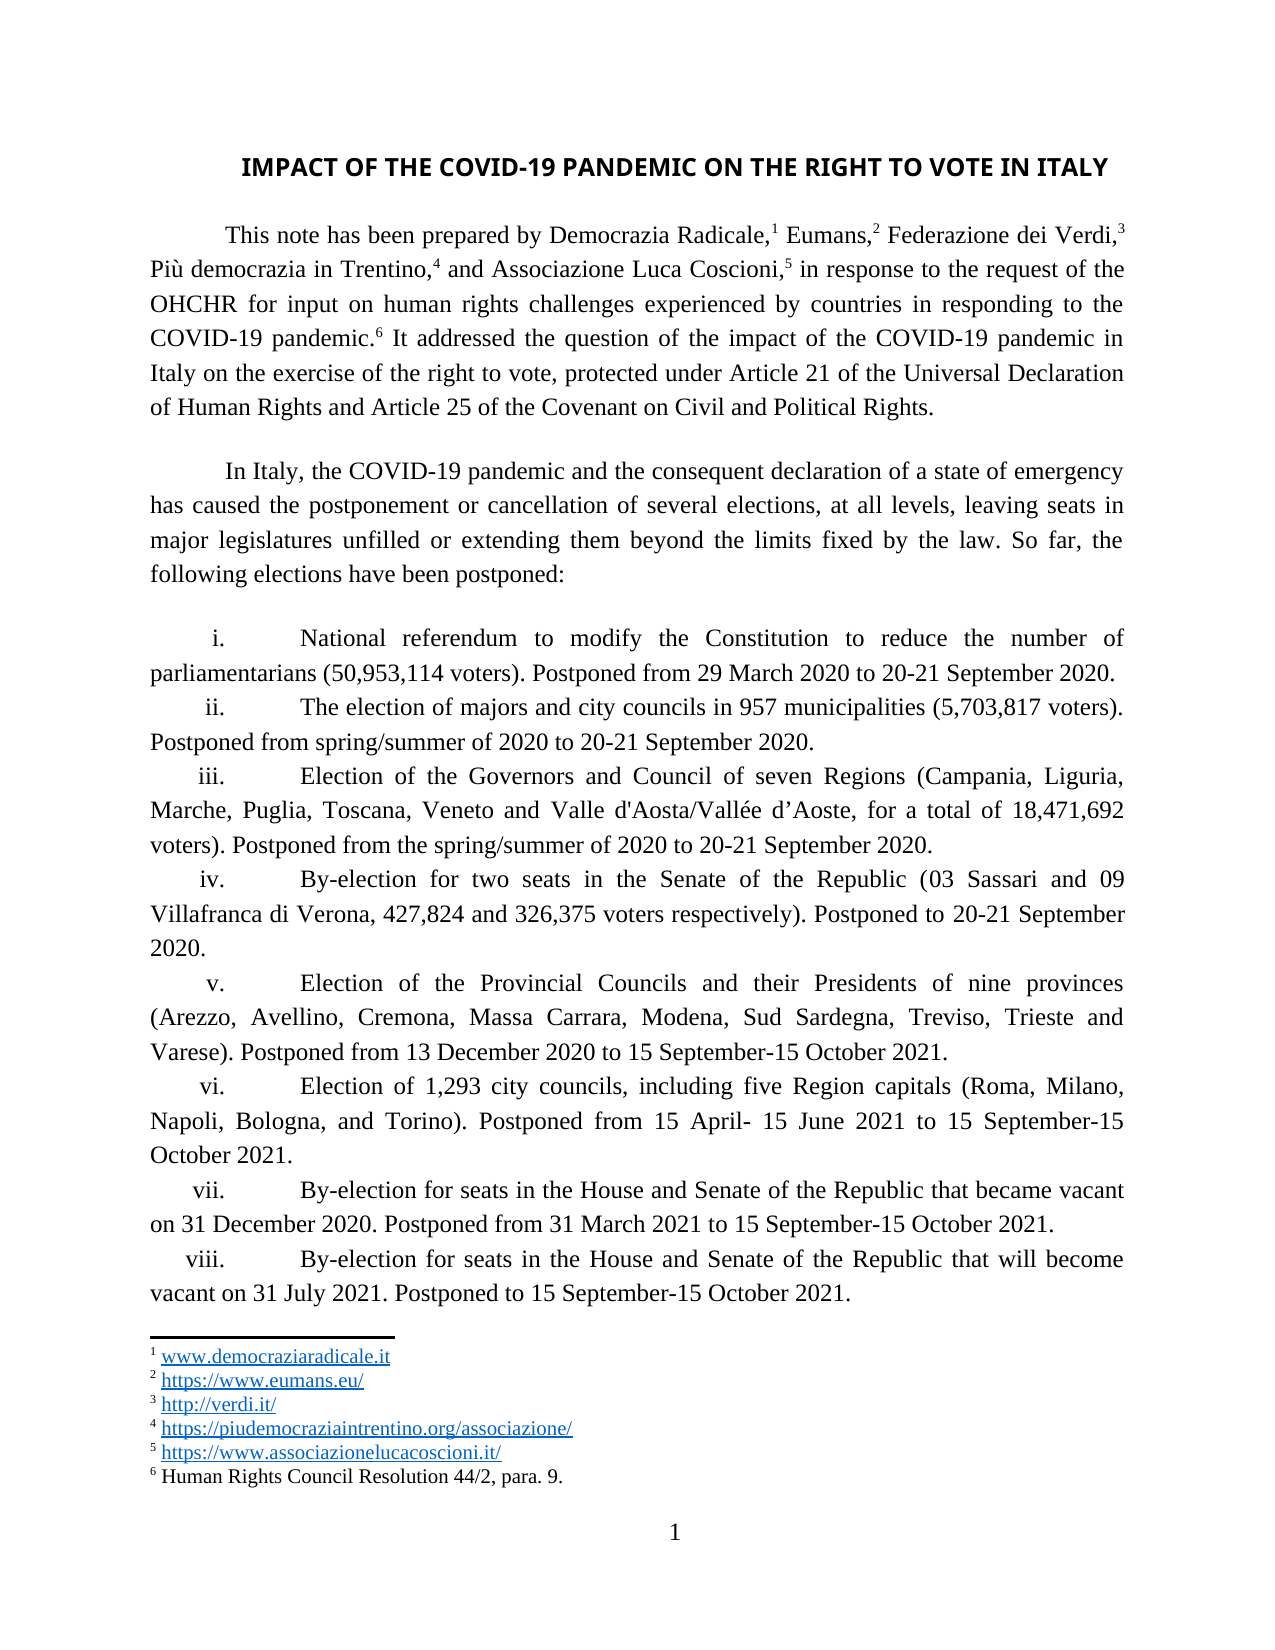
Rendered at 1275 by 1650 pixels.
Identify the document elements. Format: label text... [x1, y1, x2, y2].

list By-election for two seats in the Senate of the Republic (03 Sassari and 09 Villafranca di Verona, 427,824 and 326,375 voters respectively). Postponed to 20-21 September 2020. [150, 864, 1125, 962]
list Election of 1,293 city councils, including five Region capitals (Roma, Milano, Napoli, Bologna, and Torino). Postponed from 15 April- 15 June 2021 to 15 September-15 October 2021. [150, 1071, 1125, 1169]
list By-election for seats in the House and Senate of the Republic that became vacant on 31 December 2020. Postponed from 31 March 2021 to 15 September-15 October 2021. [150, 1175, 1125, 1238]
list National referendum to modify the Constitution to reduce the number of parliamentarians (50,953,114 voters). Postponed from 29 March 2020 to 20-21 September 2020. [150, 623, 1125, 686]
list Election of the Governors and Council of seven Regions (Campania, Liguria, Marche, Puglia, Toscana, Veneto and Valle d'Aosta/Vallée d’Aoste, for a total of 18,471,692 voters). Postponed from the spring/summer of 2020 to 20-21 September 2020. [150, 761, 1125, 859]
list The election of majors and city councils in 957 municipalities (5,703,817 voters). Postponed from spring/summer of 2020 to 20-21 September 2020. [150, 692, 1125, 755]
list By-election for seats in the House and Senate of the Republic that will become vacant on 31 July 2021. Postponed to 15 September-15 October 2021. [150, 1244, 1125, 1307]
text Impact of the COVID-19 Pandemic on the Right to Vote in Italy [150, 150, 1125, 184]
text In Italy, the COVID-19 pandemic and the consequent declaration of a state of emergency has caused the postponement or cancellation of several elections, at all levels, leaving seats in major legislatures unfilled or extending them beyond the limits fixed by the law. So far, the following elections have been postponed: [150, 456, 1125, 588]
list Election of the Provincial Councils and their Presidents of nine provinces (Arezzo, Avellino, Cremona, Massa Carrara, Modena, Sud Sardegna, Treviso, Trieste and Varese). Postponed from 13 December 2020 to 15 September-15 October 2021. [150, 968, 1125, 1066]
text This note has been prepared by Democrazia Radicale, Eumans, Federazione dei Verdi, Più democrazia in Trentino, and Associazione Luca Coscioni, in response to the request of the OHCHR for input on human rights challenges experienced by countries in responding to the COVID-19 pandemic. It addressed the question of the impact of the COVID-19 pandemic in Italy on the exercise of the right to vote, protected under Article 21 of the Universal Declaration of Human Rights and Article 25 of the Covenant on Civil and Political Rights. [150, 220, 1125, 421]
